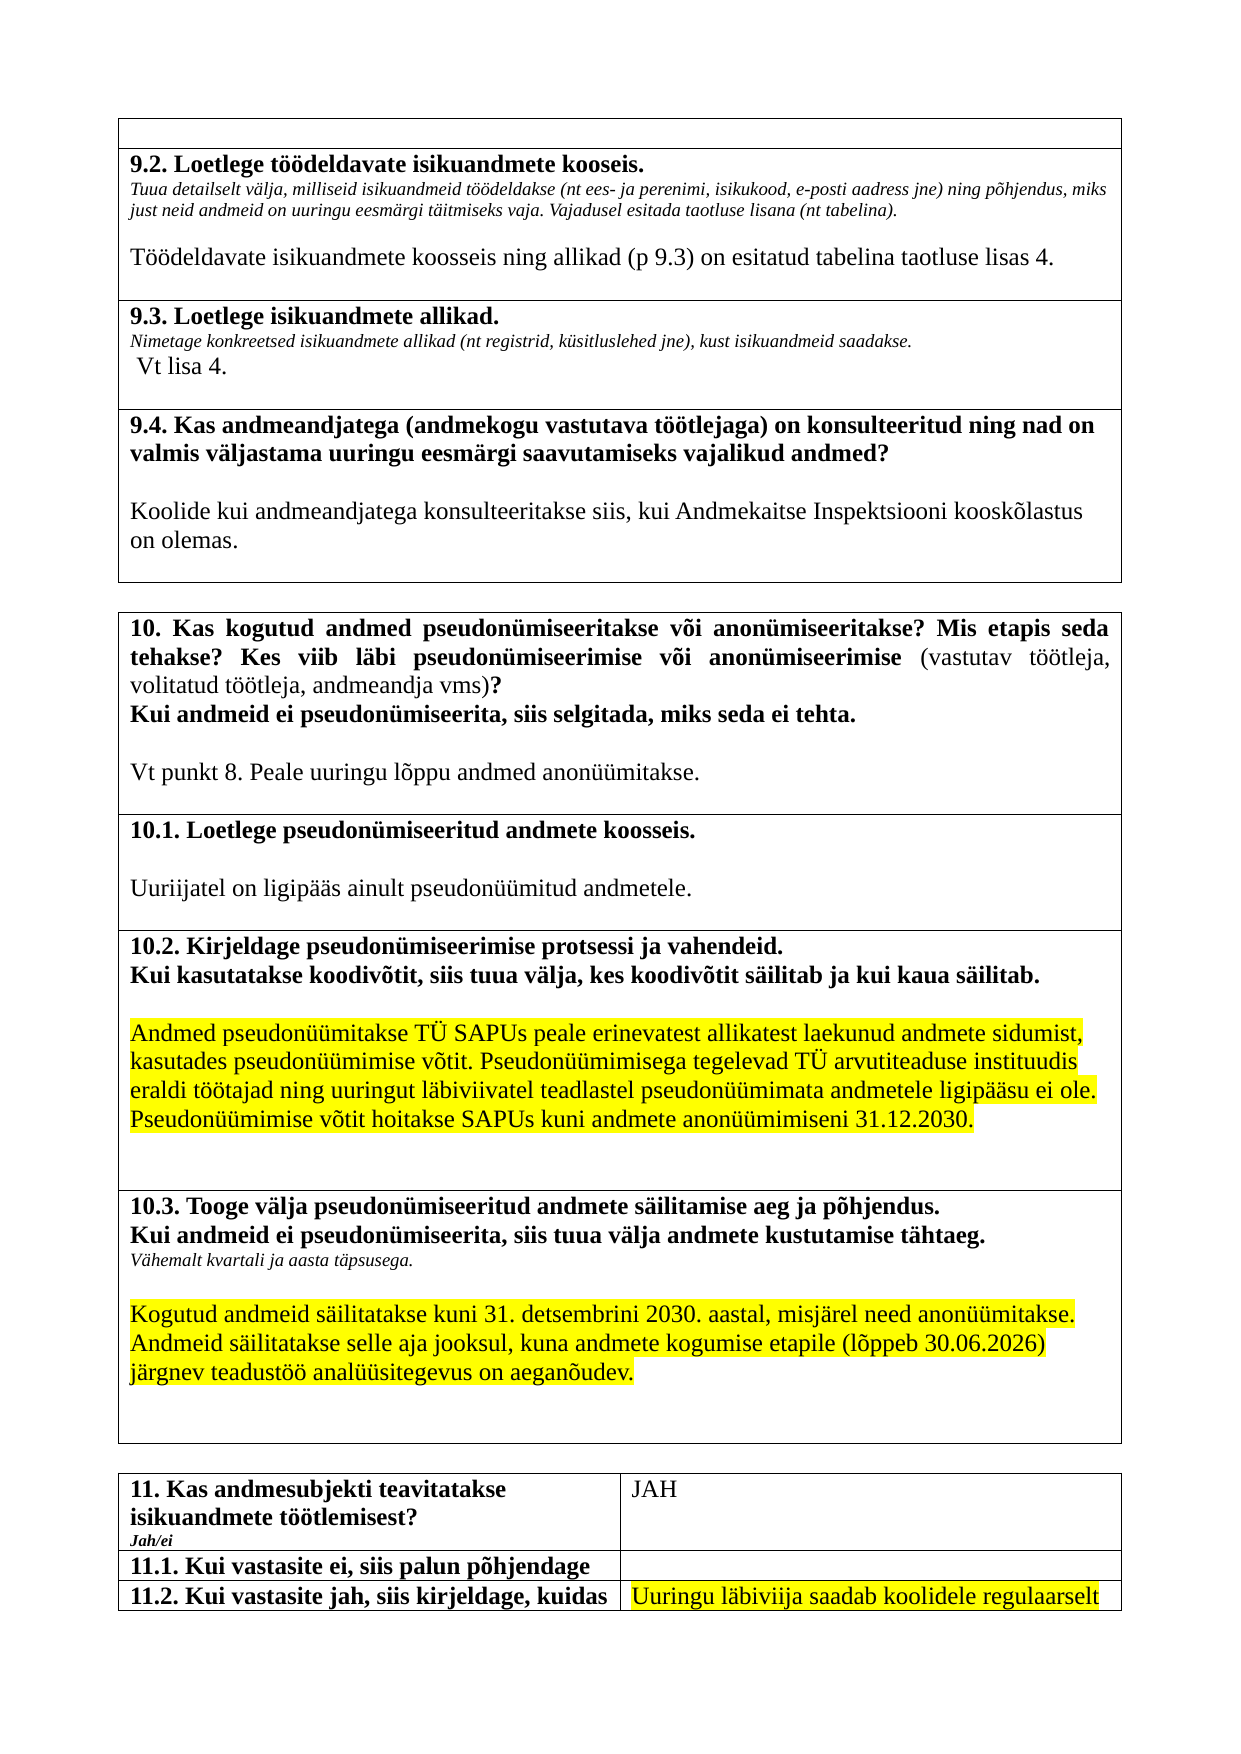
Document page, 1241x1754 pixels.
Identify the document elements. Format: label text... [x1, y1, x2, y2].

table_cell 9.2. Loetlege töödeldavate isikuandmete kooseis. Tuua detailselt välja, milliseid isikuandmeid töödeldakse (nt ees- ja perenimi, isikukood, e-posti aadress jne) ning põhjendus, miks just neid andmeid on uuringu eesmärgi täitmiseks vaja. Vajadusel esitada taotluse lisana (nt tabelina). Töödeldavate isikuandmete koosseis ning allikad (p 9.3) on esitatud tabelina taotluse lisas 4. [119, 149, 1121, 300]
table_cell 10.2. Kirjeldage pseudonümiseerimise protsessi ja vahendeid. Kui kasutatakse koodivõtit, siis tuua välja, kes koodivõtit säilitab ja kui kaua säilitab. Andmed pseudonüümitakse TÜ SAPUs peale erinevatest allikatest laekunud andmete sidumist, kasutades pseudonüümimise võtit. Pseudonüümimisega tegelevad TÜ arvutiteaduse instituudis eraldi töötajad ning uuringut läbiviivatel teadlastel pseudonüümimata andmetele ligipääsu ei ole. Pseudonüümimise võtit hoitakse SAPUs kuni andmete anonüümimiseni 31.12.2030. [119, 931, 1121, 1190]
table_header 10. Kas kogutud andmed pseudonümiseeritakse või anonümiseeritakse? Mis etapis seda tehakse? Kes viib läbi pseudonümiseerimise või anonümiseerimise (vastutav töötleja, volitatud töötleja, andmeandja vms)? Kui andmeid ei pseudonümiseerita, siis selgitada, miks seda ei tehta. Vt punkt 8. Peale uuringu lõppu andmed anonüümitakse. [119, 613, 1121, 814]
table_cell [119, 1581, 620, 1610]
table_cell 10.1. Loetlege pseudonümiseeritud andmete koosseis. Uuriijatel on ligipääs ainult pseudonüümitud andmetele. [119, 815, 1121, 930]
table_cell 11.1. Kui vastasite ei, siis palun põhjendage [119, 1551, 620, 1580]
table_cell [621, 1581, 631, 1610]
table_header JAH [621, 1474, 1121, 1550]
table_cell 10.3. Tooge välja pseudonümiseeritud andmete säilitamise aeg ja põhjendus. Kui andmeid ei pseudonümiseerita, siis tuua välja andmete kustutamise tähtaeg. Vähemalt kvartali ja aasta täpsusega. Kogutud andmeid säilitatakse kuni 31. detsembrini 2030. aastal, misjärel need anonüümitakse. Andmeid säilitatakse selle aja jooksul, kuna andmete kogumise etapile (lõppeb 30.06.2026) järgnev teadustöö analüüsitegevus on aeganõudev. [119, 1191, 1121, 1443]
table_cell [621, 1551, 1121, 1580]
table_cell 9.4. Kas andmeandjatega (andmekogu vastutava töötlejaga) on konsulteeritud ning nad on valmis väljastama uuringu eesmärgi saavutamiseks vajalikud andmed? Koolide kui andmeandjatega konsulteeritakse siis, kui Andmekaitse Inspektsiooni kooskõlastus on olemas. [119, 410, 1121, 582]
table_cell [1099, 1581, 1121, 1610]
table_cell 9.3. Loetlege isikuandmete allikad. Nimetage konkreetsed isikuandmete allikad (nt registrid, küsitluslehed jne), kust isikuandmeid saadakse. Vt lisa 4. [119, 301, 1121, 409]
table_header 11. Kas andmesubjekti teavitatakse isikuandmete töötlemisest? Jah/ei [119, 1474, 620, 1550]
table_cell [119, 119, 1121, 148]
